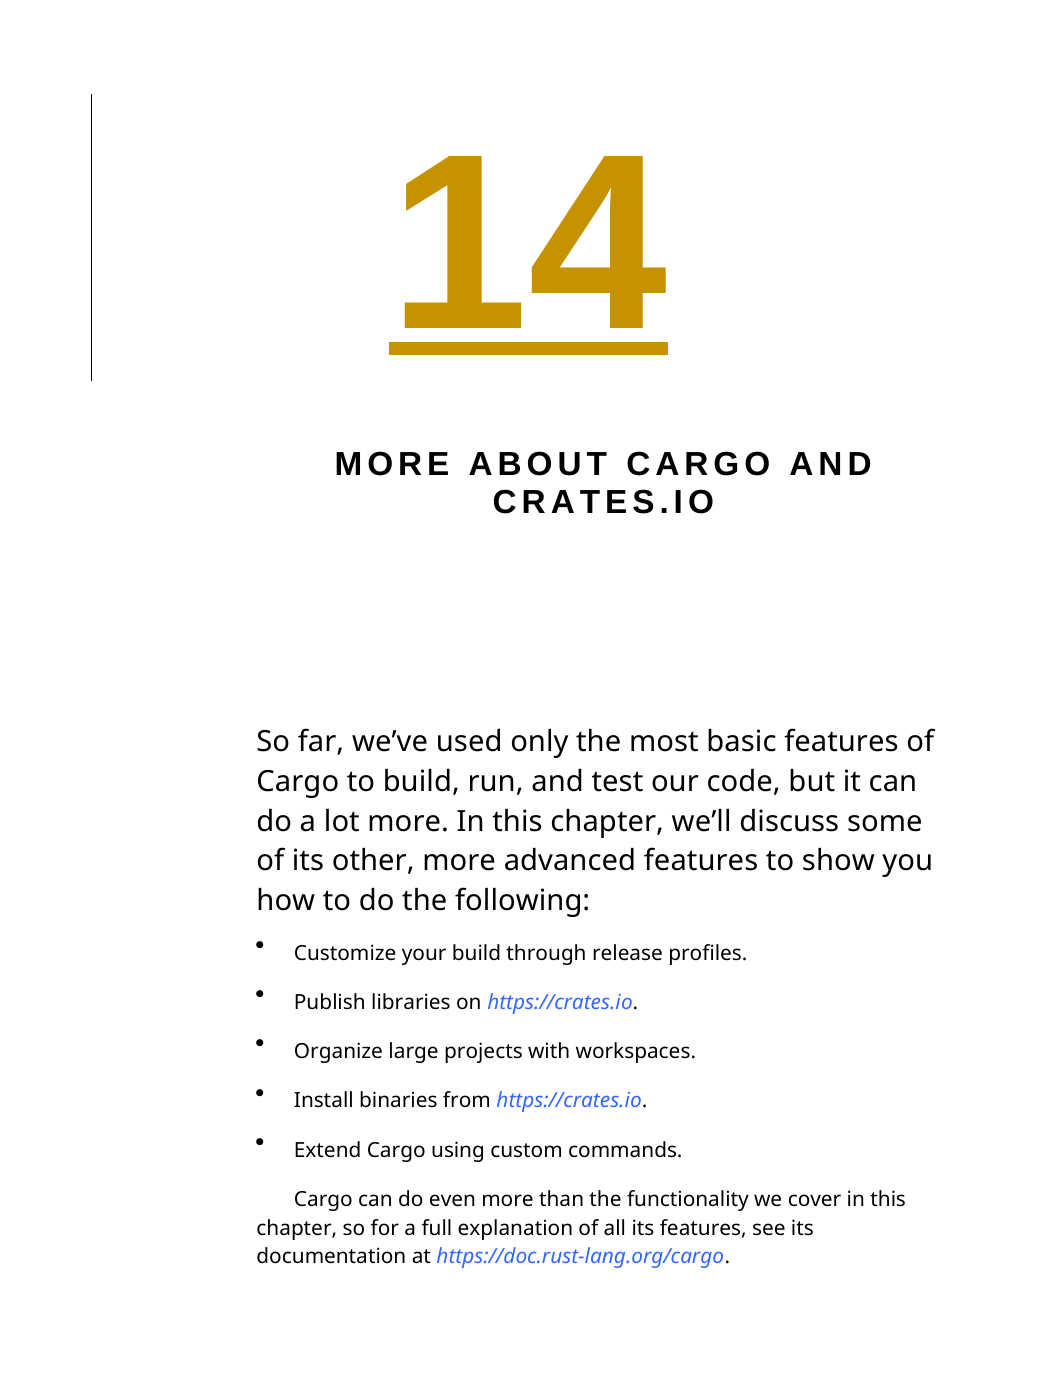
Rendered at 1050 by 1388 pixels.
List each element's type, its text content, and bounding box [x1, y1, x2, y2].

text So far, we’ve used only the most basic features of Cargo to build, run, and test our code, but it can do a lot more. In this chapter, we’ll discuss some of its other, more advanced features to show you how to do the following: [256, 721, 950, 919]
list Publish libraries on https://crates.io. [256, 987, 950, 1016]
list Customize your build through release profiles. [256, 938, 950, 966]
title More About Cargo and Crates.io [256, 444, 950, 521]
text Cargo can do even more than the functionality we cover in this chapter, so for a full explanation of all its features, see its documentation at https://doc.rust-lang.org/cargo. [256, 1184, 950, 1269]
list Extend Cargo using custom commands. [256, 1135, 950, 1163]
list Organize large projects with workspaces. [256, 1036, 950, 1065]
list Install binaries from https://crates.io. [256, 1086, 950, 1114]
